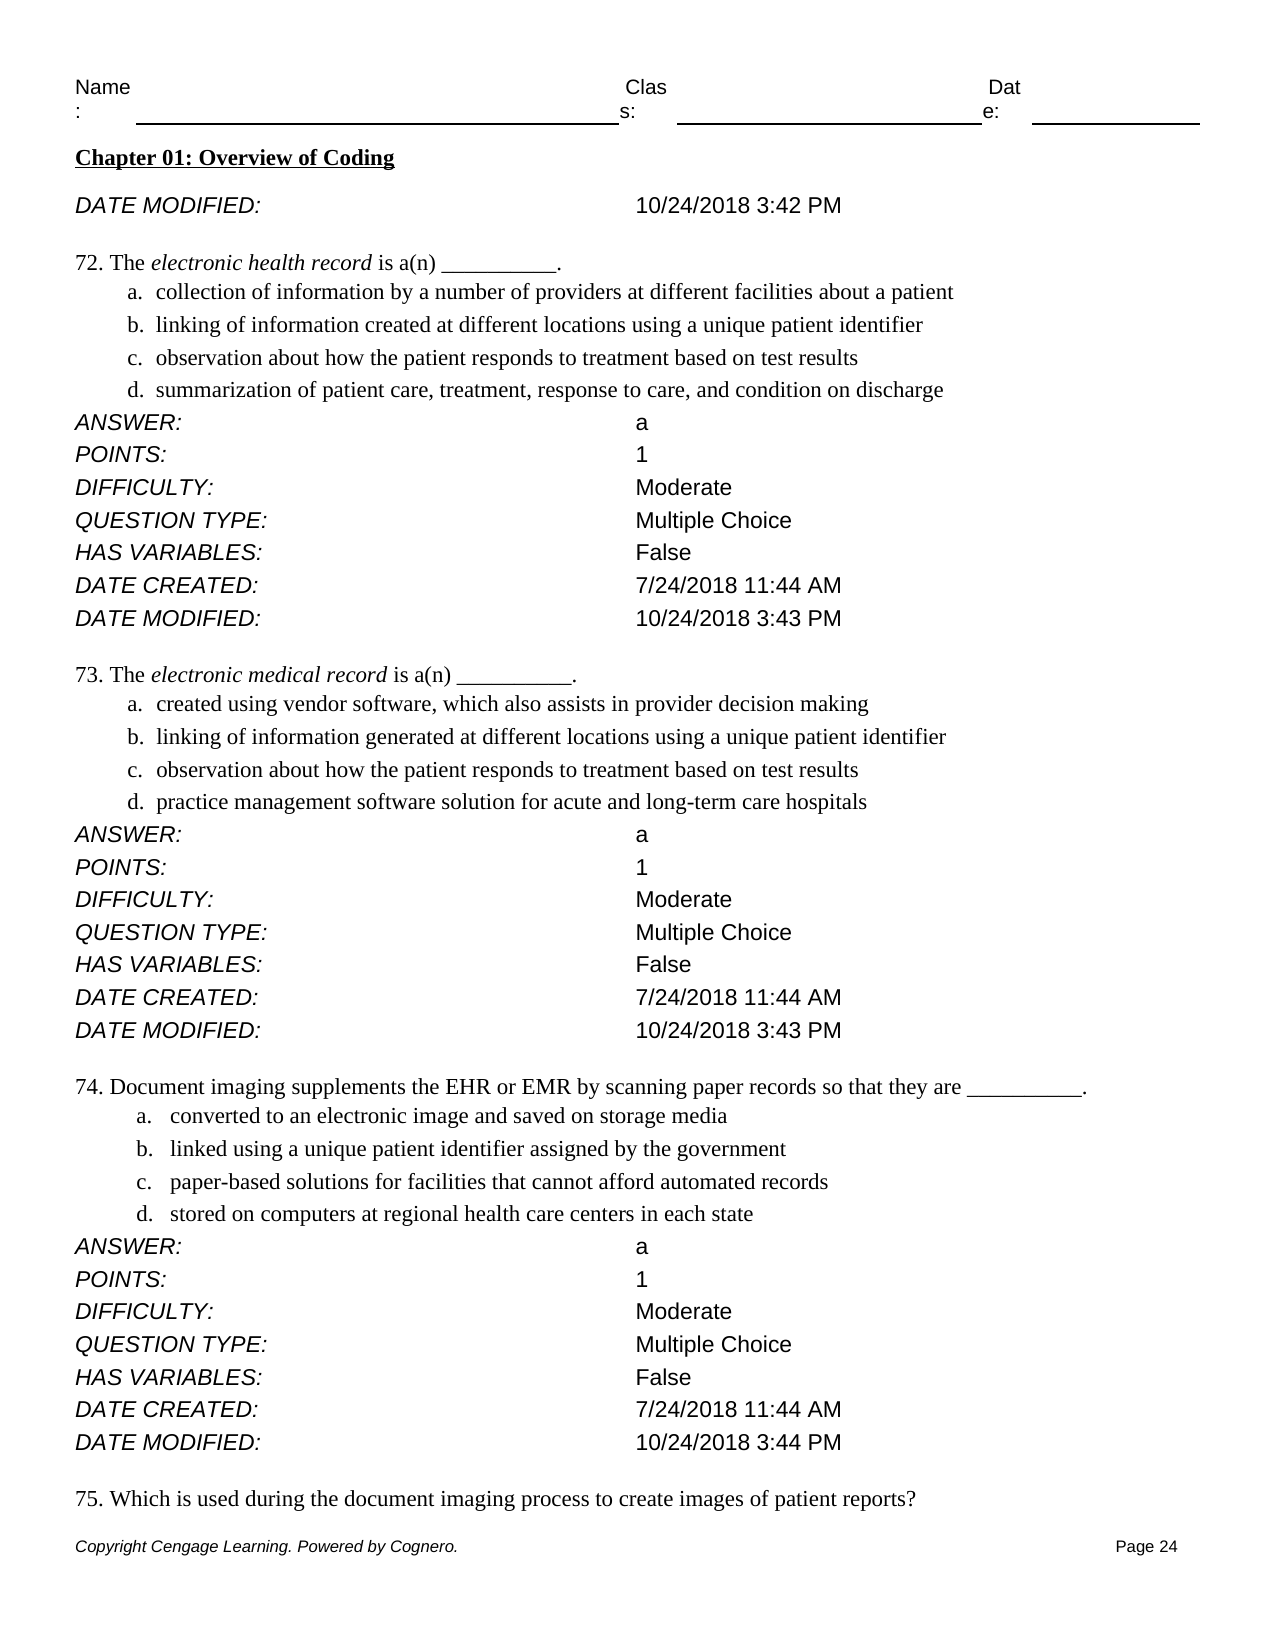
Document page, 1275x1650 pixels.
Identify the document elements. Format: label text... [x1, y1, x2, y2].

table_header 72. The electronic health record is a(n) __________. [75, 249, 1200, 634]
table_header 73. The electronic medical record is a(n) __________. [75, 661, 1200, 1046]
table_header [75, 1485, 1200, 1512]
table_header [75, 189, 1200, 222]
table_header 74. Document imaging supplements the EHR or EMR by scanning paper records so that they are __________. [75, 1073, 1200, 1458]
